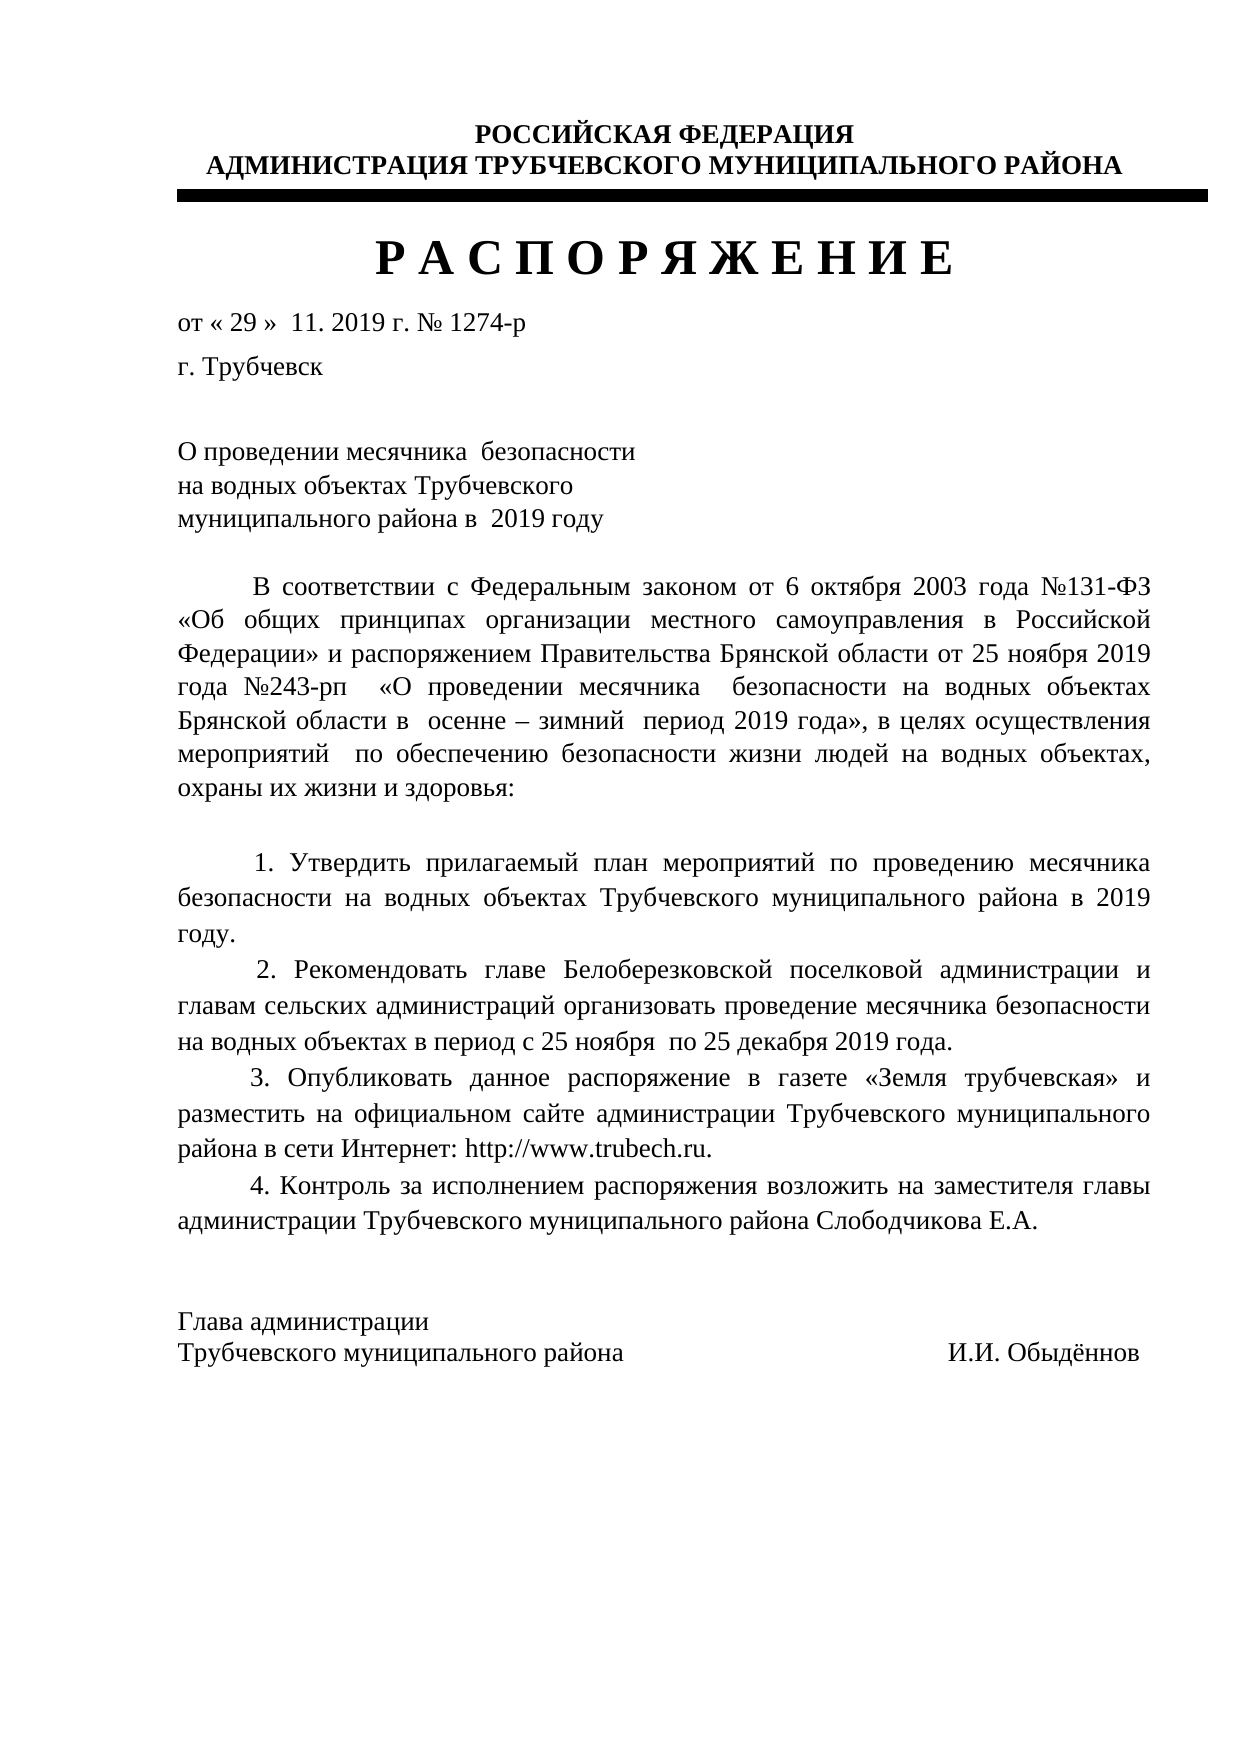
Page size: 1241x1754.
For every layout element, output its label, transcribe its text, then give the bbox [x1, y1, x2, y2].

text 4. Контроль за исполнением распоряжения возложить на заместителя главы администрации Трубчевского муниципального района Слободчикова Е.А. [177, 1169, 1152, 1236]
text 2. Рекомендовать главе Белоберезковской поселковой администрации и главам сельских администраций организовать проведение месячника безопасности на водных объектах в период с 25 ноября по 25 декабря 2019 года. [177, 953, 1152, 1056]
text Р А С П О Р Я Ж Е Н И Е [177, 228, 1152, 285]
text АДМИНИСТРАЦИЯ ТРУБЧЕВСКОГО МУНИЦИПАЛЬНОГО РАЙОНА [177, 149, 1152, 180]
text от « 29 » 11. 2019 г. № 1274-р [177, 306, 1152, 337]
text Глава администрации [177, 1304, 1152, 1336]
text 3. Опубликовать данное распоряжение в газете «Земля трубчевская» и разместить на официальном сайте администрации Трубчевского муниципального района в сети Интернет: http://www.trubech.ru. [177, 1061, 1152, 1164]
text В соответствии с Федеральным законом от 6 октября 2003 года №131-ФЗ «Об общих принципах организации местного самоуправления в Российской Федерации» и распоряжением Правительства Брянской области от 25 ноября 2019 года №243-рп «О проведении месячника безопасности на водных объектах Брянской области в осенне – зимний период 2019 года», в целях осуществления мероприятий по обеспечению безопасности жизни людей на водных объектах, охраны их жизни и здоровья: [177, 568, 1152, 803]
text г. Трубчевск [177, 349, 1152, 381]
text Трубчевского муниципального района И.И. Обыдённов [177, 1336, 1152, 1367]
text О проведении месячника безопасности на водных объектах Трубчевского муниципального района в 2019 году [177, 434, 648, 534]
text 1. Утвердить прилагаемый план мероприятий по проведению месячника безопасности на водных объектах Трубчевского муниципального района в 2019 году. [177, 846, 1152, 948]
text РОССИЙСКАЯ ФЕДЕРАЦИЯ [177, 118, 1152, 149]
